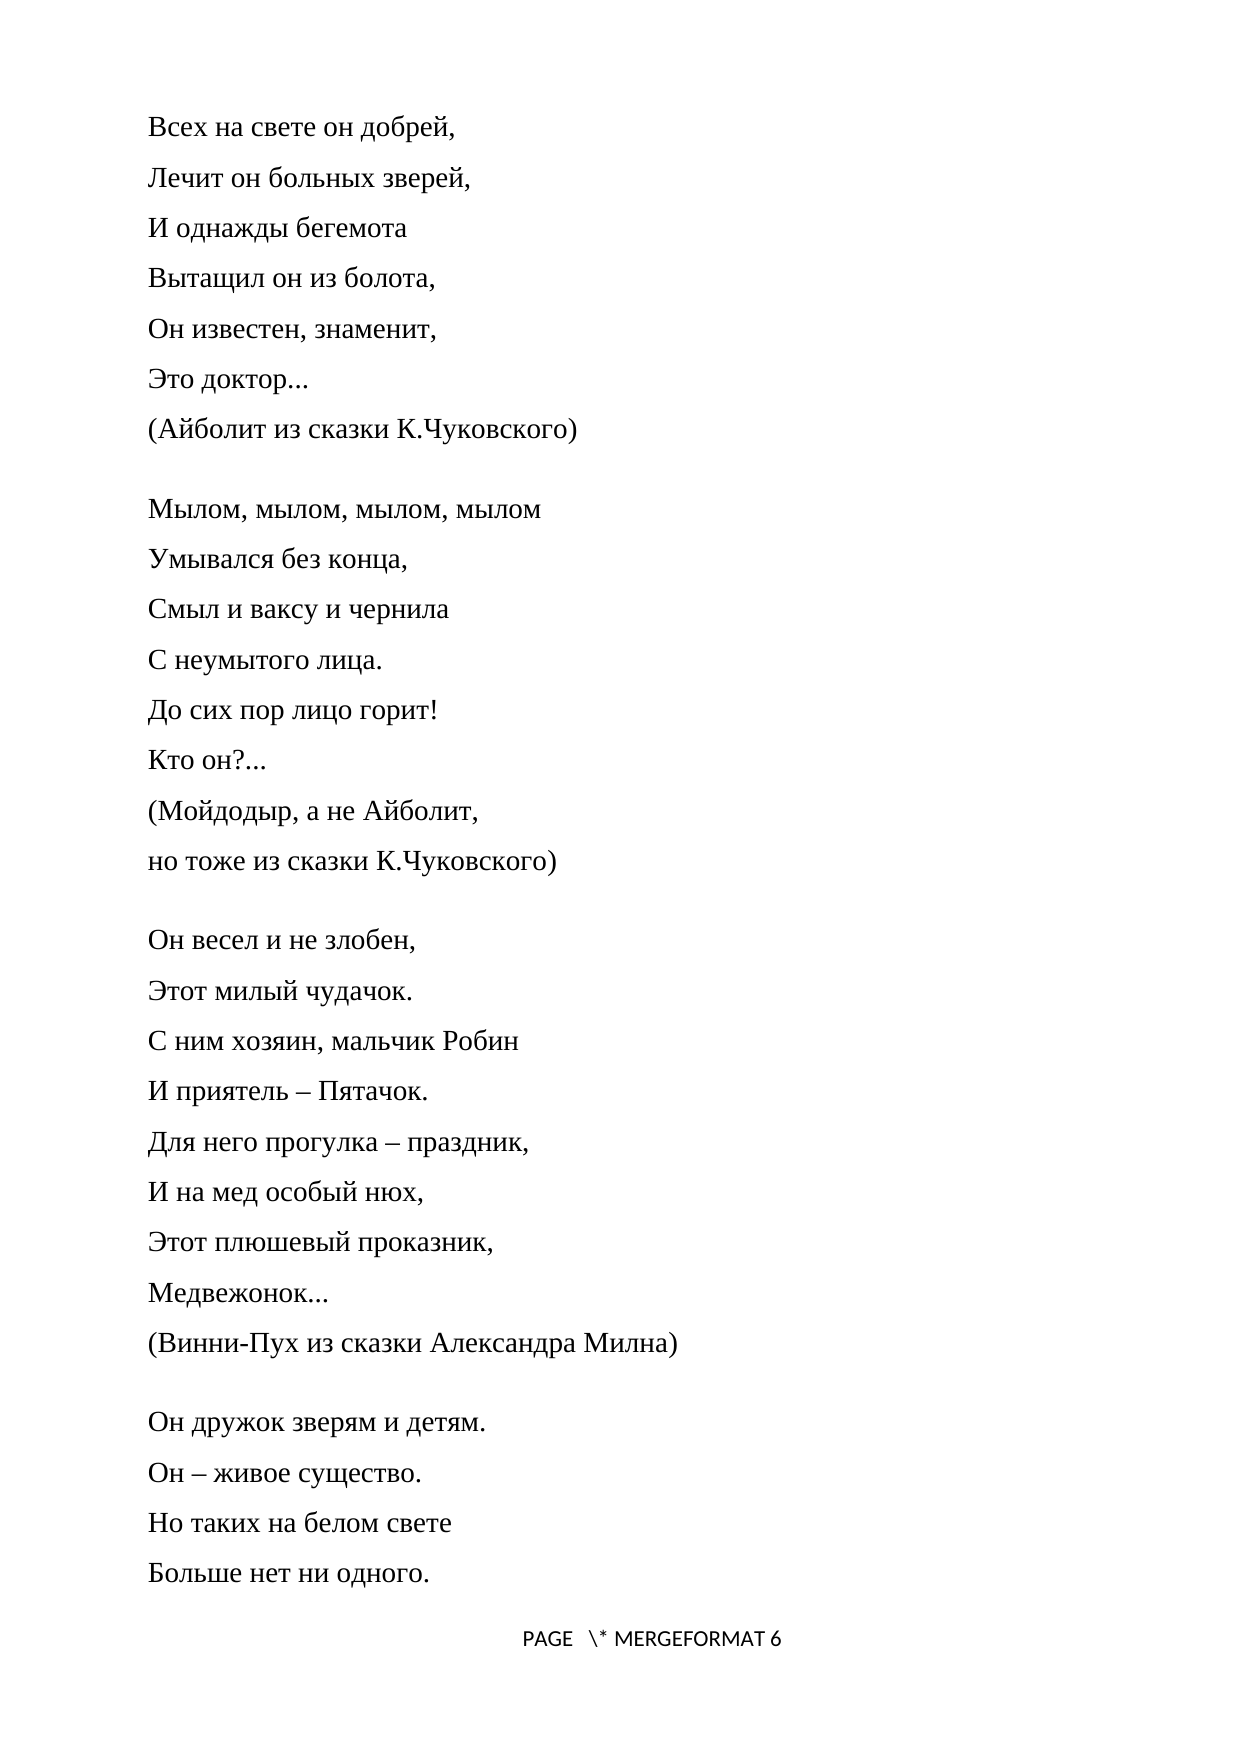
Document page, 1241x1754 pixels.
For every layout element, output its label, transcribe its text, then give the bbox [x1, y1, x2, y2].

text Он весел и не злобен, Этот милый чудачок. С ним хозяин, мальчик Робин И приятель – Пятачок. Для него прогулка – праздник, И на мед особый нюх, Этот плюшевый проказник, Медвежонок... (Винни-Пух из сказки Александра Милна) [148, 922, 1152, 1358]
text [148, 59, 1152, 445]
text Мылом, мылом, мылом, мылом Умывался без конца, Смыл и ваксу и чернила С неумытого лица. До сих пор лицо горит! Кто он?... (Мойдодыр, а не Айболит, но тоже из сказки К.Чуковского) [148, 491, 1152, 877]
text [148, 1404, 1152, 1589]
